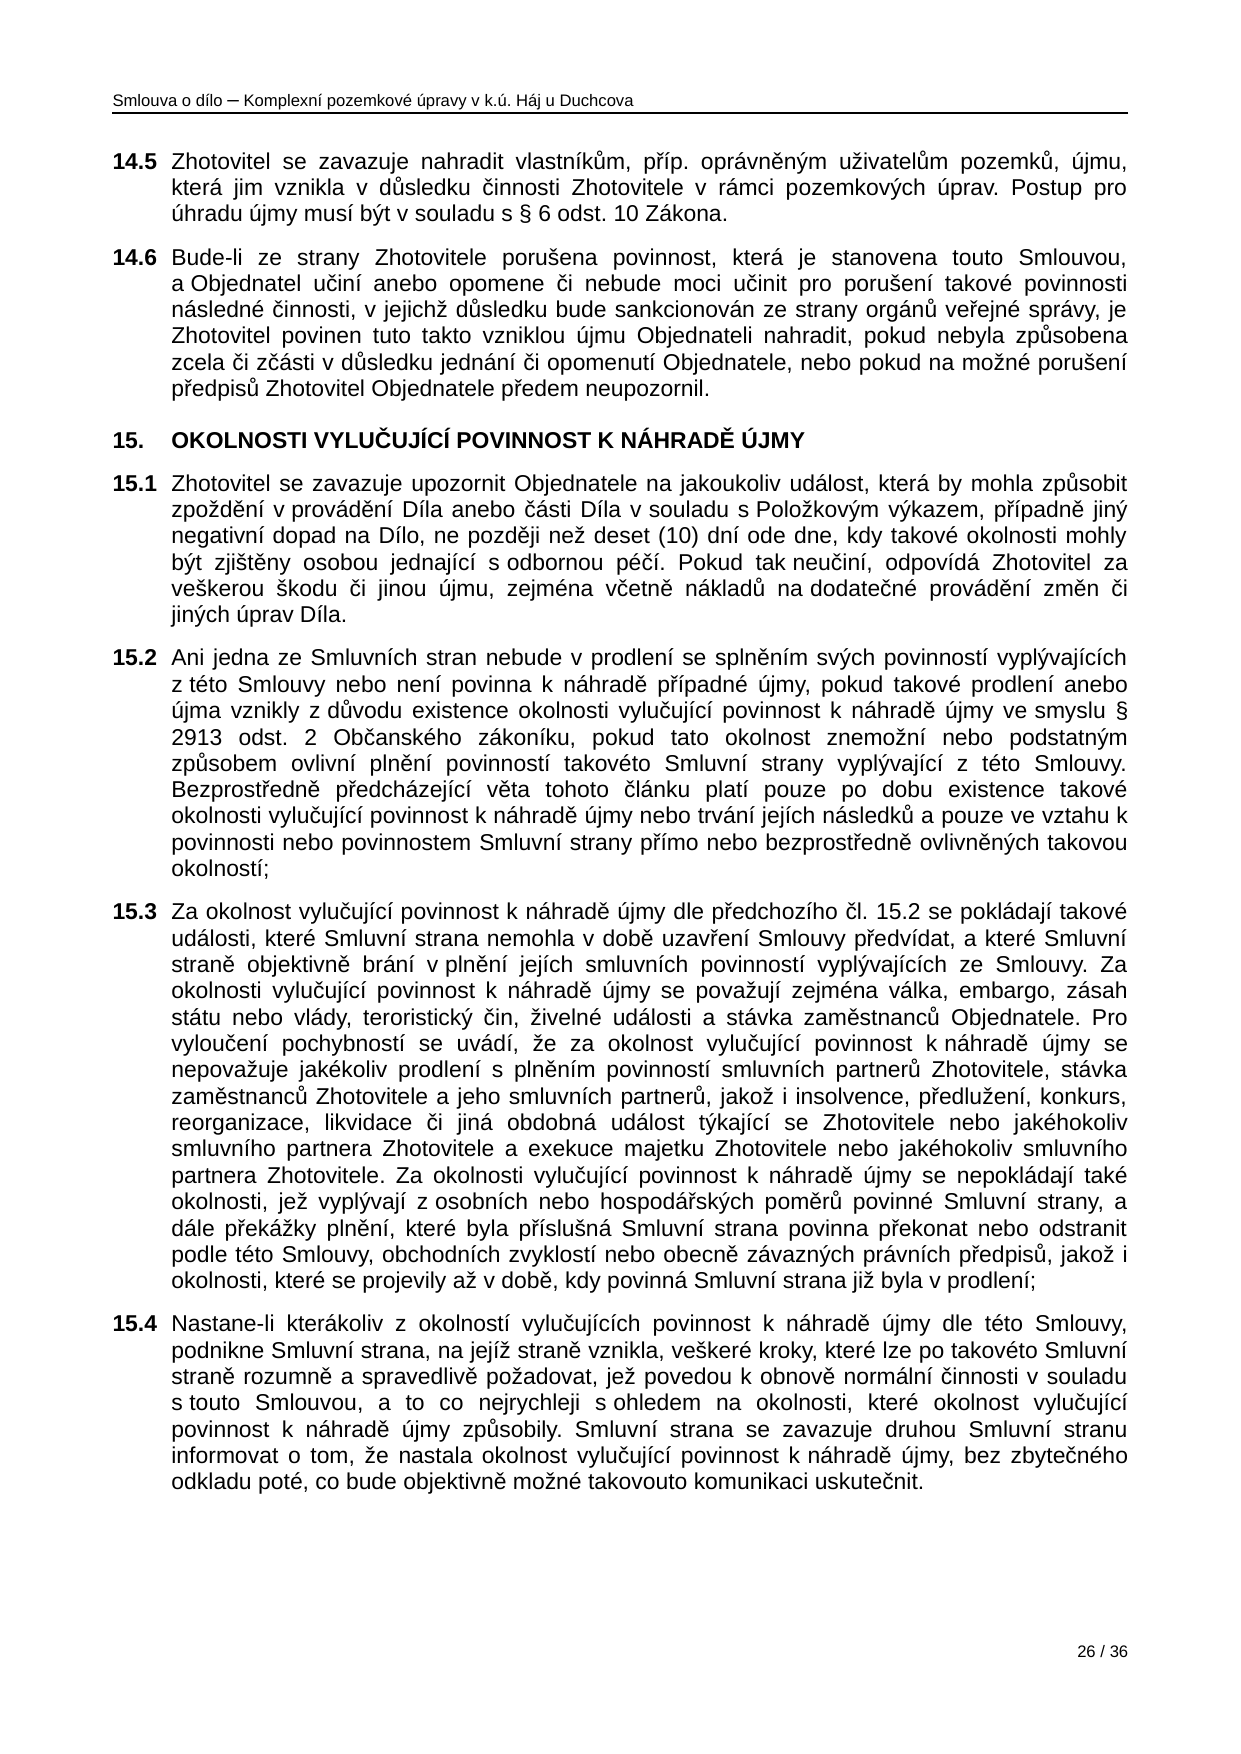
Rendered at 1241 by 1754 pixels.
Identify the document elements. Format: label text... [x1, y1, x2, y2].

text Bude-li ze strany Zhotovitele porušena povinnost, která je stanovena touto Smlouvou, a Objednatel učiní anebo opomene či nebude moci učinit pro porušení takové povinnosti následné činnosti, v jejichž důsledku bude sankcionován ze strany orgánů veřejné správy, je Zhotovitel povinen tuto takto vzniklou újmu Objednateli nahradit, pokud nebyla způsobena zcela či zčásti v důsledku jednání či opomenutí Objednatele, nebo pokud na možné porušení předpisů Zhotovitel Objednatele předem neupozornil. [112, 243, 1128, 402]
text Za okolnost vylučující povinnost k náhradě újmy dle předchozího čl. 15.2 se pokládají takové události, které Smluvní strana nemohla v době uzavření Smlouvy předvídat, a které Smluvní straně objektivně brání v plnění jejích smluvních povinností vyplývajících ze Smlouvy. Za okolnosti vylučující povinnost k náhradě újmy se považují zejména válka, embargo, zásah státu nebo vlády, teroristický čin, živelné události a stávka zaměstnanců Objednatele. Pro vyloučení pochybností se uvádí, že za okolnost vylučující povinnost k náhradě újmy se nepovažuje jakékoliv prodlení s plněním povinností smluvních partnerů Zhotovitele, stávka zaměstnanců Zhotovitele a jeho smluvních partnerů, jakož i insolvence, předlužení, konkurs, reorganizace, likvidace či jiná obdobná událost týkající se Zhotovitele nebo jakéhokoliv smluvního partnera Zhotovitele a exekuce majetku Zhotovitele nebo jakéhokoliv smluvního partnera Zhotovitele. Za okolnosti vylučující povinnost k náhradě újmy se nepokládají také okolnosti, jež vyplývají z osobních nebo hospodářských poměrů povinné Smluvní strany, a dále překážky plnění, které byla příslušná Smluvní strana povinna překonat nebo odstranit podle této Smlouvy, obchodních zvyklostí nebo obecně závazných právních předpisů, jakož i okolnosti, které se projevily až v době, kdy povinná Smluvní strana již byla v prodlení; [112, 898, 1128, 1293]
text Zhotovitel se zavazuje nahradit vlastníkům, příp. oprávněným uživatelům pozemků, újmu, která jim vznikla v důsledku činnosti Zhotovitele v rámci pozemkových úprav. Postup pro úhradu újmy musí být v souladu s § 6 odst. 10 Zákona. [112, 148, 1128, 227]
text Okolnosti vylučující povinnost k náhradě újmy [112, 427, 1128, 453]
text Zhotovitel se zavazuje upozornit Objednatele na jakoukoliv událost, která by mohla způsobit zpoždění v provádění Díla anebo části Díla v souladu s Položkovým výkazem, případně jiný negativní dopad na Dílo, ne později než deset (10) dní ode dne, kdy takové okolnosti mohly být zjištěny osobou jednající s odbornou péčí. Pokud tak neučiní, odpovídá Zhotovitel za veškerou škodu či jinou újmu, zejména včetně nákladů na dodatečné provádění změn či jiných úprav Díla. [112, 469, 1128, 628]
text Nastane-li kterákoliv z okolností vylučujících povinnost k náhradě újmy dle této Smlouvy, podnikne Smluvní strana, na jejíž straně vznikla, veškeré kroky, které lze po takovéto Smluvní straně rozumně a spravedlivě požadovat, jež povedou k obnově normální činnosti v souladu s touto Smlouvou, a to co nejrychleji s ohledem na okolnosti, které okolnost vylučující povinnost k náhradě újmy způsobily. Smluvní strana se zavazuje druhou Smluvní stranu informovat o tom, že nastala okolnost vylučující povinnost k náhradě újmy, bez zbytečného odkladu poté, co bude objektivně možné takovouto komunikaci uskutečnit. [112, 1310, 1128, 1495]
text Ani jedna ze Smluvních stran nebude v prodlení se splněním svých povinností vyplývajících z této Smlouvy nebo není povinna k náhradě případné újmy, pokud takové prodlení anebo újma vznikly z důvodu existence okolnosti vylučující povinnost k náhradě újmy ve smyslu § 2913 odst. 2 Občanského zákoníku, pokud tato okolnost znemožní nebo podstatným způsobem ovlivní plnění povinností takovéto Smluvní strany vyplývající z této Smlouvy. Bezprostředně předcházející věta tohoto článku platí pouze po dobu existence takové okolnosti vylučující povinnost k náhradě újmy nebo trvání jejích následků a pouze ve vztahu k povinnosti nebo povinnostem Smluvní strany přímo nebo bezprostředně ovlivněných takovou okolností; [112, 644, 1128, 882]
